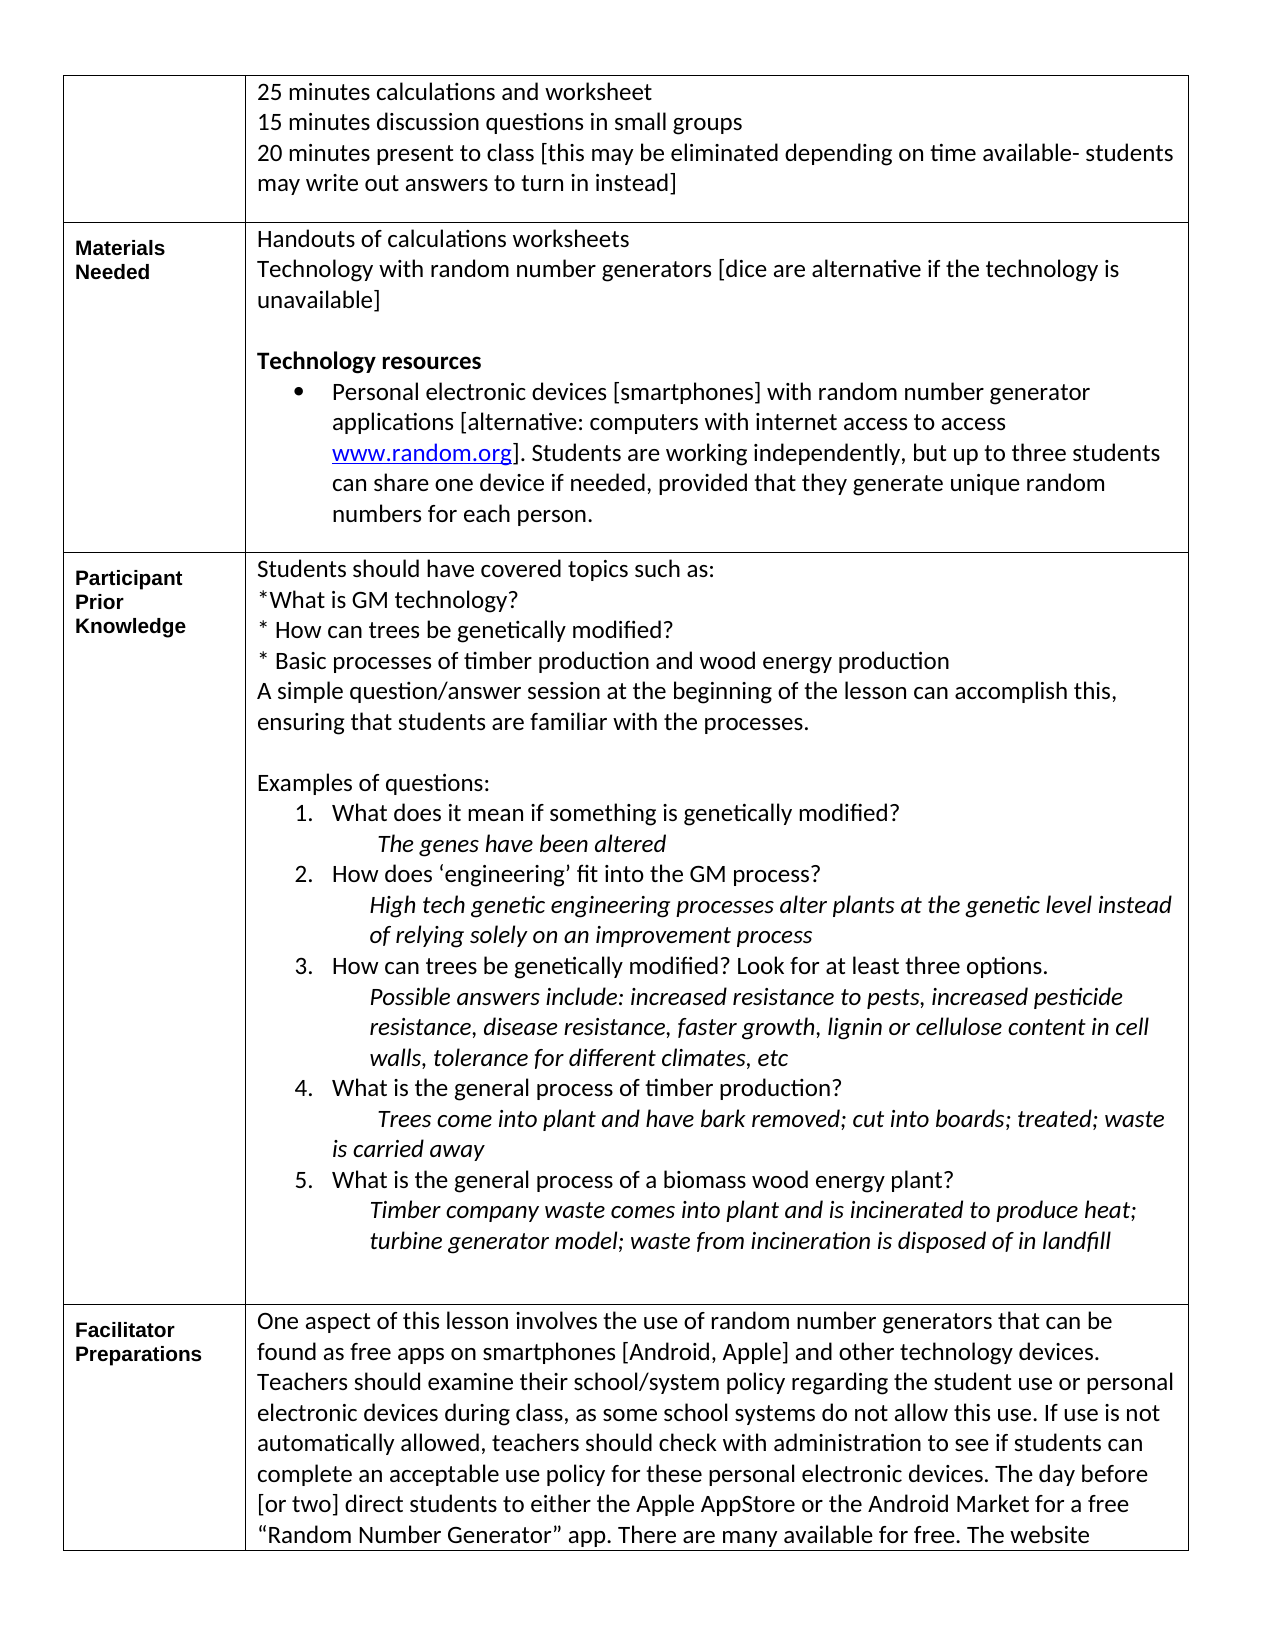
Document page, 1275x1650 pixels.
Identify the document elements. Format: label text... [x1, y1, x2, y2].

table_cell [64, 1305, 245, 1549]
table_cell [246, 76, 1188, 222]
table_cell Materials Needed [64, 223, 245, 552]
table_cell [64, 76, 245, 222]
table_cell Handouts of calculations worksheets Technology with random number generators [dice are alternative if the technology is unavailable] Technology resources Personal electronic devices [smartphones] with random number generator applications [alternative: computers with internet access to access www.random.org]. Students are working independently, but up to three students can share one device if needed, provided that they generate unique random numbers for each person. [246, 223, 1188, 552]
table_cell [246, 1305, 1188, 1549]
table_cell Students should have covered topics such as: *What is GM technology? * How can trees be genetically modified? * Basic processes of timber production and wood energy production A simple question/answer session at the beginning of the lesson can accomplish this, ensuring that students are familiar with the processes. Examples of questions: What does it mean if something is genetically modified? The genes have been altered How does ‘engineering’ fit into the GM process? High tech genetic engineering processes alter plants at the genetic level instead of relying solely on an improvement process How can trees be genetically modified? Look for at least three options. Possible answers include: increased resistance to pests, increased pesticide resistance, disease resistance, faster growth, lignin or cellulose content in cell walls, tolerance for different climates, etc What is the general process of timber production? Trees come into plant and have bark removed; cut into boards; treated; waste is carried away What is the general process of a biomass wood energy plant? Timber company waste comes into plant and is incinerated to produce heat; turbine generator model; waste from incineration is disposed of in landfill [246, 553, 1188, 1304]
table_cell Participant Prior Knowledge [64, 553, 245, 1304]
